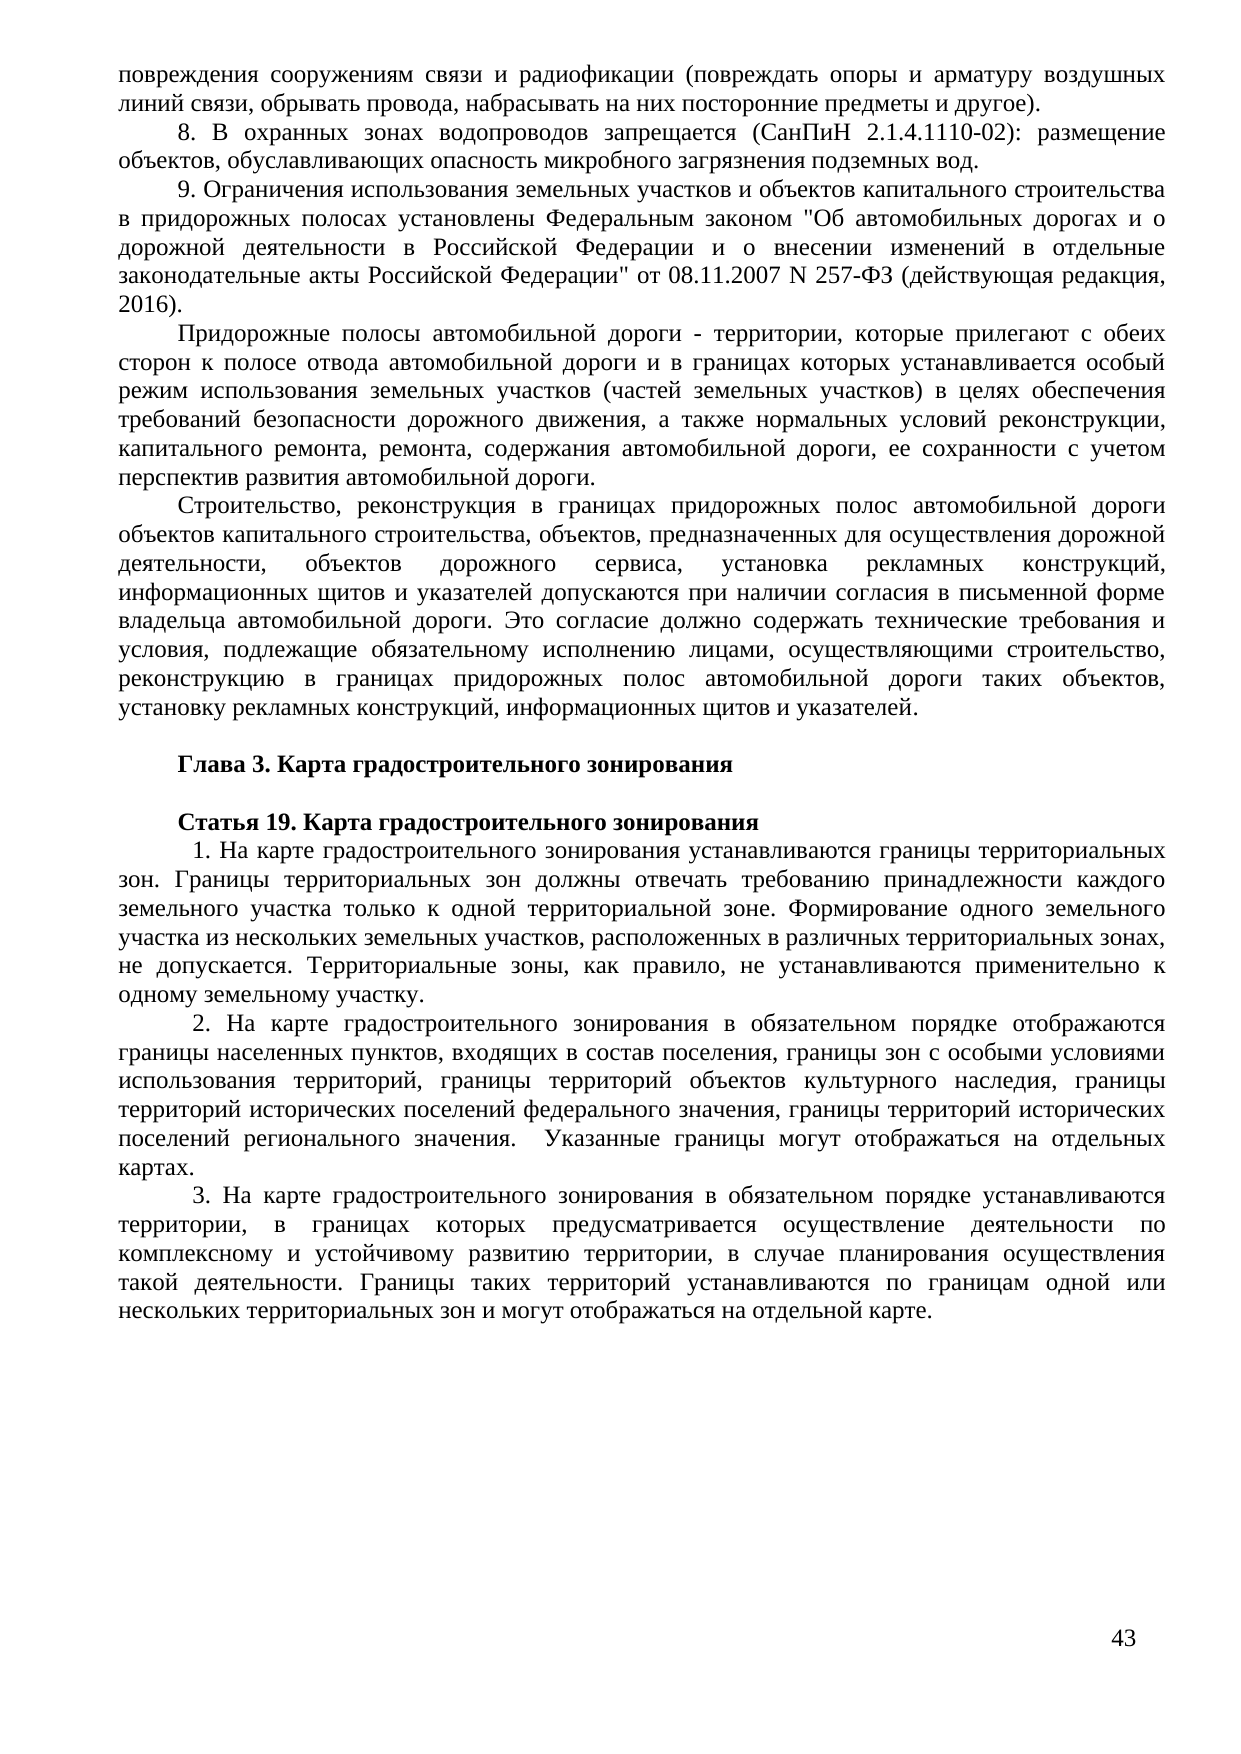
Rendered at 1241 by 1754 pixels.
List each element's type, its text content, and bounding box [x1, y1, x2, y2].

text Статья 19. Карта градостроительного зонирования [118, 807, 1167, 835]
text Строительство, реконструкция в границах придорожных полос автомобильной дороги объектов капитального строительства, объектов, предназначенных для осуществления дорожной деятельности, объектов дорожного сервиса, установка рекламных конструкций, информационных щитов и указателей допускаются при наличии согласия в письменной форме владельца автомобильной дороги. Это согласие должно содержать технические требования и условия, подлежащие обязательному исполнению лицами, осуществляющими строительство, реконструкцию в границах придорожных полос автомобильной дороги таких объектов, установку рекламных конструкций, информационных щитов и указателей. [118, 490, 1167, 720]
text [118, 59, 1167, 117]
text Глава 3. Карта градостроительного зонирования [118, 749, 1167, 778]
text 8. В охранных зонах водопроводов запрещается (СанПиН 2.1.4.1110-02): размещение объектов, обуславливающих опасность микробного загрязнения подземных вод. [118, 117, 1167, 174]
text 3. На карте градостроительного зонирования в обязательном порядке устанавливаются территории, в границах которых предусматривается осуществление деятельности по комплексному и устойчивому развитию территории, в случае планирования осуществления такой деятельности. Границы таких территорий устанавливаются по границам одной или нескольких территориальных зон и могут отображаться на отдельной карте. [118, 1180, 1167, 1324]
text Придорожные полосы автомобильной дороги - территории, которые прилегают с обеих сторон к полосе отвода автомобильной дороги и в границах которых устанавливается особый режим использования земельных участков (частей земельных участков) в целях обеспечения требований безопасности дорожного движения, а также нормальных условий реконструкции, капитального ремонта, ремонта, содержания автомобильной дороги, ее сохранности с учетом перспектив развития автомобильной дороги. [118, 318, 1167, 490]
text 9. Ограничения использования земельных участков и объектов капитального строительства в придорожных полосах установлены Федеральным законом "Об автомобильных дорогах и о дорожной деятельности в Российской Федерации и о внесении изменений в отдельные законодательные акты Российской Федерации" от 08.11.2007 N 257-ФЗ (действующая редакция, 2016). [118, 174, 1167, 318]
text 2. На карте градостроительного зонирования в обязательном порядке отображаются границы населенных пунктов, входящих в состав поселения, границы зон с особыми условиями использования территорий, границы территорий объектов культурного наследия, границы территорий исторических поселений федерального значения, границы территорий исторических поселений регионального значения. Указанные границы могут отображаться на отдельных картах. [118, 1008, 1167, 1180]
text 1. На карте градостроительного зонирования устанавливаются границы территориальных зон. Границы территориальных зон должны отвечать требованию принадлежности каждого земельного участка только к одной территориальной зоне. Формирование одного земельного участка из нескольких земельных участков, расположенных в различных территориальных зонах, не допускается. Территориальные зоны, как правило, не устанавливаются применительно к одному земельному участку. [118, 835, 1167, 1008]
